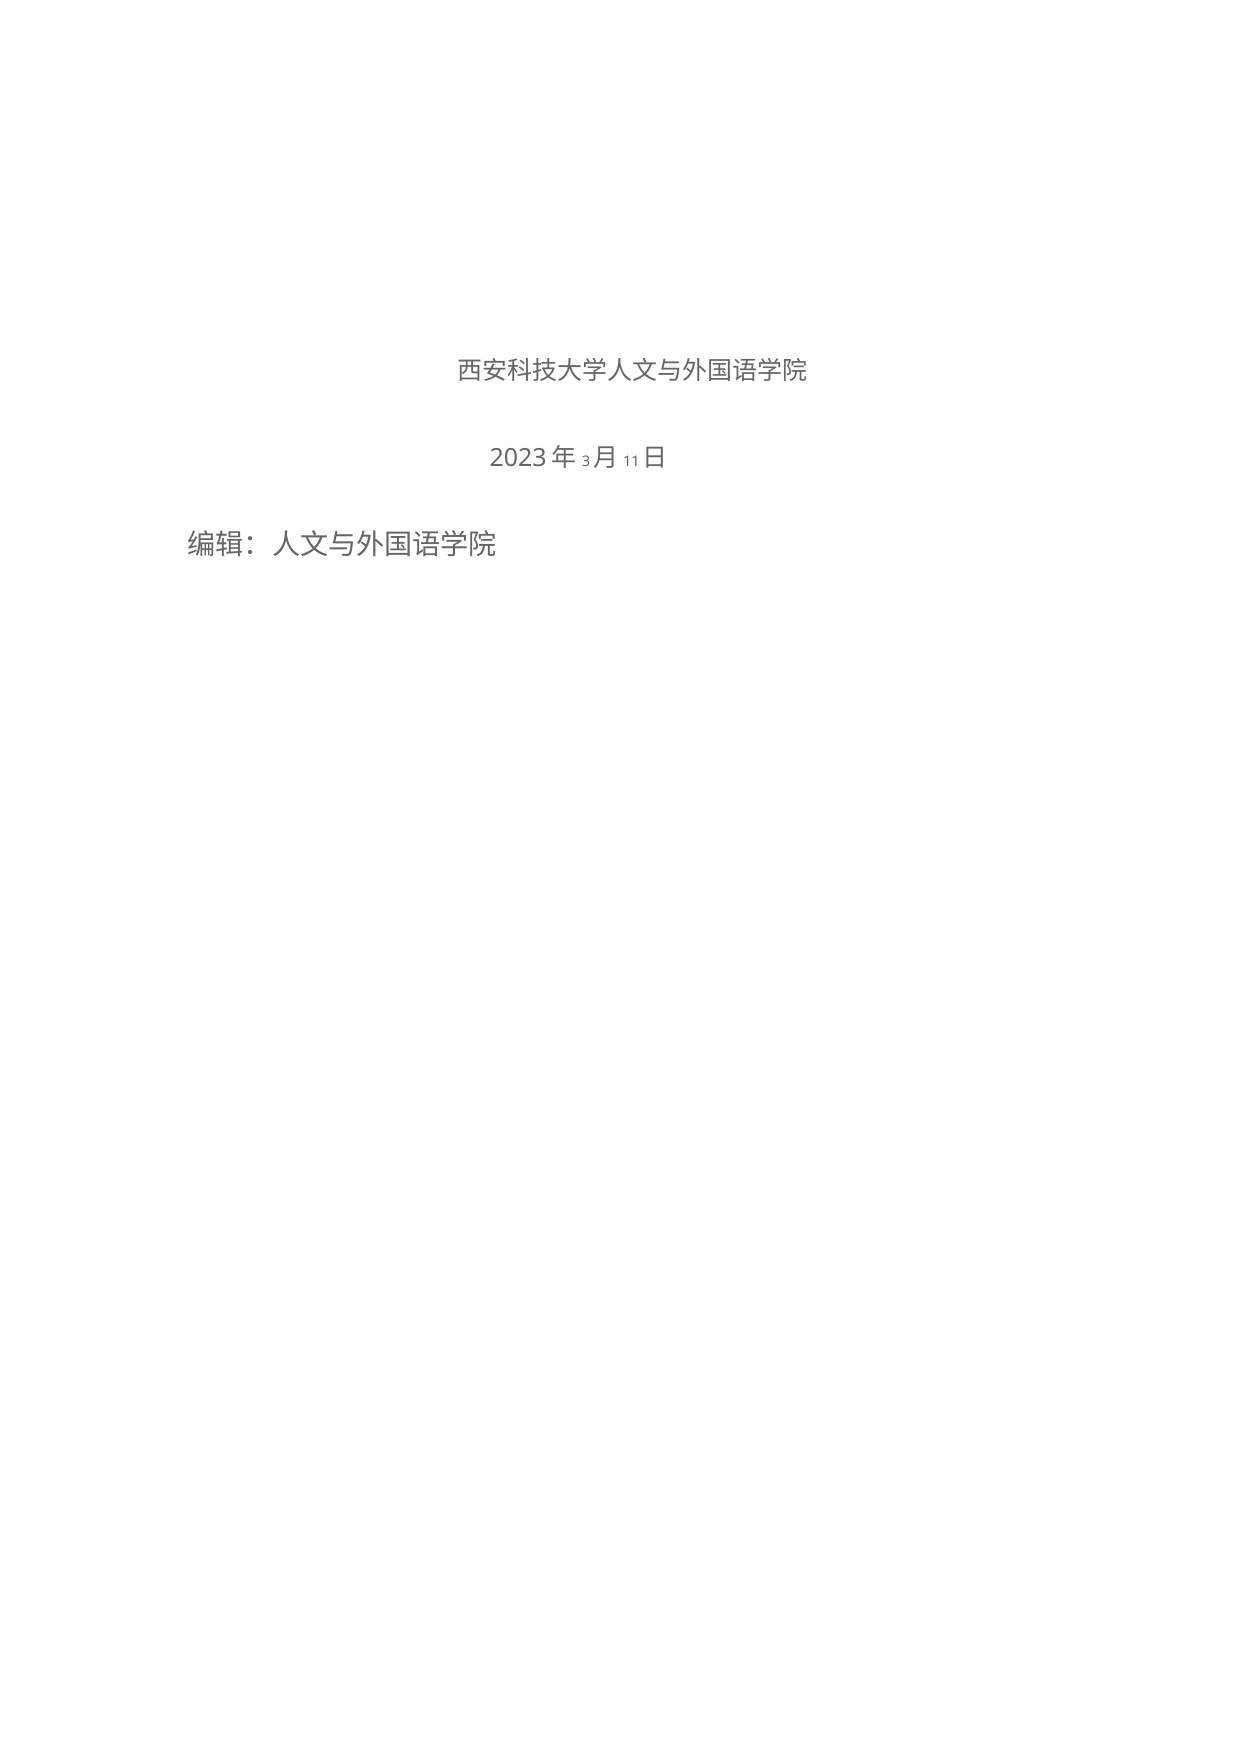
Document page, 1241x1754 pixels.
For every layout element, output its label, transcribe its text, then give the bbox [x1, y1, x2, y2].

text 西安科技大学人文与外国语学院 [187, 336, 1053, 401]
text 编辑：人文与外国语学院 [187, 509, 1053, 574]
text 2023年3月11日 [187, 423, 1053, 488]
